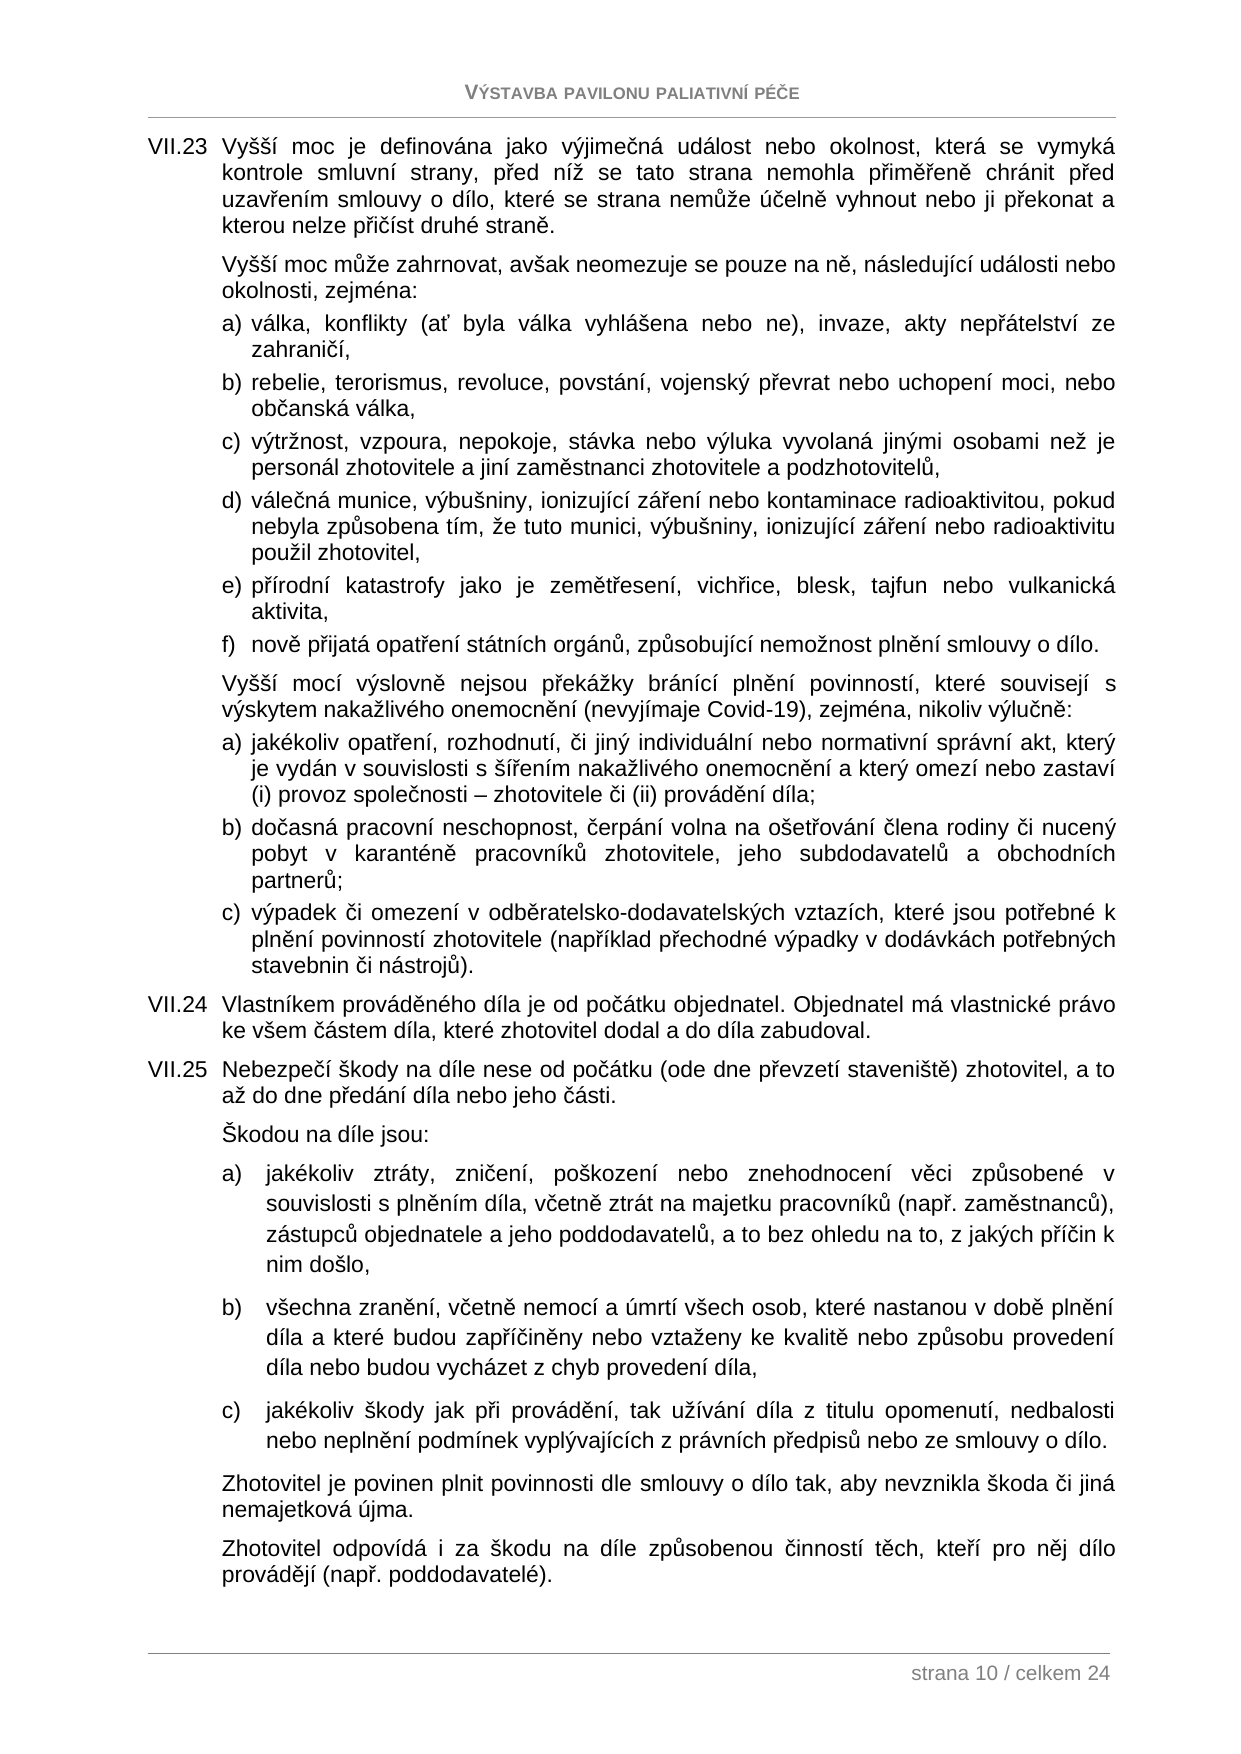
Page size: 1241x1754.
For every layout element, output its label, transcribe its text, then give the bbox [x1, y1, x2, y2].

text b) dočasná pracovní neschopnost, čerpání volna na ošetřování člena rodiny či nucený pobyt v karanténě pracovníků zhotovitele, jeho subdodavatelů a obchodních partnerů; [222, 814, 1116, 893]
text d) válečná munice, výbušniny, ionizující záření nebo kontaminace radioaktivitou, pokud nebyla způsobena tím, že tuto munici, výbušniny, ionizující záření nebo radioaktivitu použil zhotovitel, [222, 487, 1116, 566]
text e) přírodní katastrofy jako je zemětřesení, vichřice, blesk, tajfun nebo vulkanická aktivita, [222, 572, 1116, 625]
text c) výpadek či omezení v odběratelsko-dodavatelských vztazích, které jsou potřebné k plnění povinností zhotovitele (například přechodné výpadky v dodávkách potřebných stavebnin či nástrojů). [222, 899, 1116, 978]
list Vyšší moc je definována jako výjimečná událost nebo okolnost, která se vymyká kontrole smluvní strany, před níž se tato strana nemohla přiměřeně chránit před uzavřením smlouvy o dílo, které se strana nemůže účelně vyhnout nebo ji překonat a kterou nelze přičíst druhé straně. [148, 133, 1116, 238]
text c) výtržnost, vzpoura, nepokoje, stávka nebo výluka vyvolaná jinými osobami než je personál zhotovitele a jiní zaměstnanci zhotovitele a podzhotovitelů, [222, 428, 1116, 480]
text Vyšší mocí výslovně nejsou překážky bránící plnění povinností, které souvisejí s výskytem nakažlivého onemocnění (nevyjímaje Covid-19), zejména, nikoliv výlučně: [222, 670, 1116, 722]
text f) nově přijatá opatření státních orgánů, způsobující nemožnost plnění smlouvy o dílo. [222, 631, 1116, 657]
text Zhotovitel odpovídá i za škodu na díle způsobenou činností těch, kteří pro něj dílo provádějí (např. poddodavatelé). [222, 1535, 1116, 1587]
list Vlastníkem prováděného díla je od počátku objednatel. Objednatel má vlastnické právo ke všem částem díla, které zhotovitel dodal a do díla zabudoval. [148, 991, 1116, 1044]
list jakékoliv škody jak při provádění, tak užívání díla z titulu opomenutí, nedbalosti nebo neplnění podmínek vyplývajících z právních předpisů nebo ze smlouvy o dílo. [222, 1397, 1115, 1453]
list Nebezpečí škody na díle nese od počátku (ode dne převzetí staveniště) zhotovitel, a to až do dne předání díla nebo jeho části. [148, 1056, 1116, 1109]
text a) válka, konflikty (ať byla válka vyhlášena nebo ne), invaze, akty nepřátelství ze zahraničí, [222, 310, 1116, 362]
text Vyšší moc může zahrnovat, avšak neomezuje se pouze na ně, následující události nebo okolnosti, zejména: [207, 251, 1116, 303]
text Zhotovitel je povinen plnit povinnosti dle smlouvy o dílo tak, aby nevznikla škoda či jiná nemajetková újma. [222, 1469, 1116, 1522]
list všechna zranění, včetně nemocí a úmrtí všech osob, které nastanou v době plnění díla a které budou zapříčiněny nebo vztaženy ke kvalitě nebo způsobu provedení díla nebo budou vycházet z chyb provedení díla, [222, 1293, 1115, 1380]
text a) jakékoliv opatření, rozhodnutí, či jiný individuální nebo normativní správní akt, který je vydán v souvislosti s šířením nakažlivého onemocnění a který omezí nebo zastaví (i) provoz společnosti – zhotovitele či (ii) provádění díla; [222, 729, 1116, 808]
text b) rebelie, terorismus, revoluce, povstání, vojenský převrat nebo uchopení moci, nebo občanská válka, [222, 369, 1116, 421]
list jakékoliv ztráty, zničení, poškození nebo znehodnocení věci způsobené v souvislosti s plněním díla, včetně ztrát na majetku pracovníků (např. zaměstnanců), zástupců objednatele a jeho poddodavatelů, a to bez ohledu na to, z jakých příčin k nim došlo, [222, 1160, 1115, 1277]
text Škodou na díle jsou: [222, 1121, 1116, 1148]
